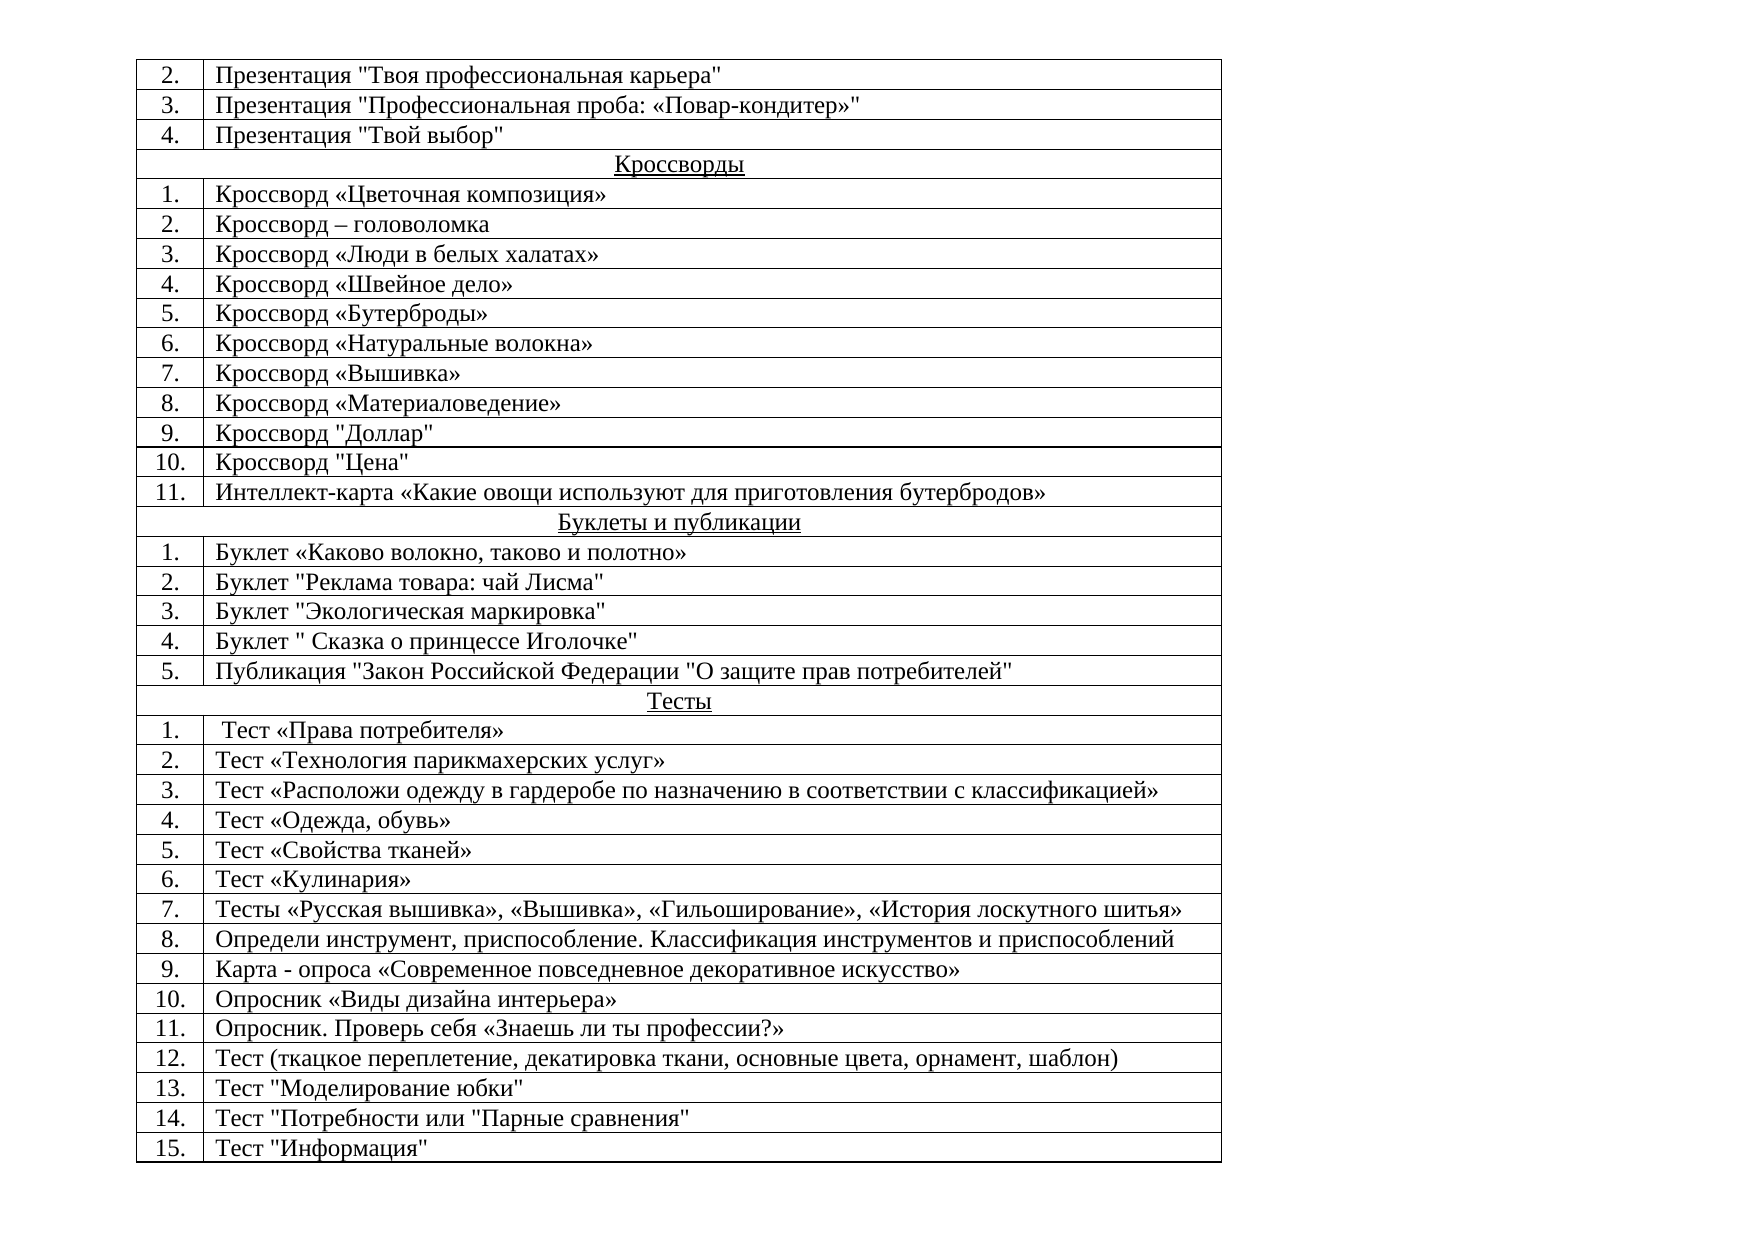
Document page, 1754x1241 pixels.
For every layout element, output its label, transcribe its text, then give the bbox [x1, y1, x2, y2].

table_cell 1. [137, 179, 203, 208]
table_cell Презентация "Твоя профессиональная карьера" [204, 60, 1221, 89]
table_cell 4. [137, 269, 203, 297]
table_cell 14. [137, 1103, 203, 1132]
table_cell 11. [137, 477, 203, 506]
table_cell Тесты «Русская вышивка», «Вышивка», «Гильоширование», «История лоскутного шитья» [204, 894, 1221, 923]
table_cell 5. [137, 299, 203, 327]
table_cell Презентация "Профессиональная проба: «Повар-кондитер»" [204, 90, 1221, 119]
table_cell Кроссворд «Натуральные волокна» [204, 328, 1221, 357]
table_cell 6. [137, 865, 203, 893]
table_cell 9. [137, 418, 203, 446]
table_cell 3. [137, 90, 203, 119]
table_cell Презентация "Твой выбор" [204, 120, 1221, 148]
table_cell Кроссворд "Доллар" [204, 418, 1221, 446]
table_cell Тест "Моделирование юбки" [204, 1073, 1221, 1102]
table_cell Кроссворд «Бутерброды» [204, 299, 1221, 327]
table_cell 2. [137, 209, 203, 238]
table_cell Кроссворд «Цветочная композиция» [204, 179, 1221, 208]
table_cell Тест «Права потребителя» [204, 716, 1221, 744]
table_cell 1. [137, 716, 203, 744]
table_cell 15. [137, 1133, 203, 1161]
table_cell Тест «Кулинария» [204, 865, 1221, 893]
table_cell Публикация "Закон Российской Федерации "О защите прав потребителей" [204, 656, 1221, 685]
table_cell Опросник «Виды дизайна интерьера» [204, 984, 1221, 1012]
table_cell 12. [137, 1043, 203, 1072]
table_cell 9. [137, 954, 203, 983]
table_cell 3. [137, 596, 203, 625]
table_cell Кроссворд – головоломка [204, 209, 1221, 238]
table_cell Буклет " Сказка о принцессе Иголочке" [204, 626, 1221, 655]
table_cell 10. [137, 984, 203, 1012]
table_cell Тест "Потребности или "Парные сравнения" [204, 1103, 1221, 1132]
table_cell Кроссворд «Вышивка» [204, 358, 1221, 387]
table_cell Определи инструмент, приспособление. Классификация инструментов и приспособлений [204, 924, 1221, 953]
table_cell 1. [137, 537, 203, 566]
table_cell 3. [137, 775, 203, 804]
table_cell 2. [137, 567, 203, 595]
table_cell Тест «Расположи одежду в гардеробе по назначению в соответствии с классификацией» [204, 775, 1221, 804]
table_cell Карта - опроса «Современное повседневное декоративное искусство» [204, 954, 1221, 983]
table_cell Опросник. Проверь себя «Знаешь ли ты профессии?» [204, 1014, 1221, 1042]
table_cell 2. [137, 60, 203, 89]
table_cell Кроссворд "Цена" [204, 448, 1221, 476]
table_cell Тест «Свойства тканей» [204, 835, 1221, 863]
table_cell 3. [137, 239, 203, 268]
table_cell Тест «Технология парикмахерских услуг» [204, 745, 1221, 774]
table_cell Кроссворд «Материаловедение» [204, 388, 1221, 417]
table_cell 10. [137, 448, 203, 476]
table_cell Кроссворд «Люди в белых халатах» [204, 239, 1221, 268]
table_cell 4. [137, 626, 203, 655]
table_cell 4. [137, 120, 203, 148]
table_cell 2. [137, 745, 203, 774]
table_cell 5. [137, 656, 203, 685]
table_cell Тесты [137, 686, 1221, 714]
table_cell 6. [137, 328, 203, 357]
table_cell Тест "Информация" [204, 1133, 1221, 1161]
table_cell Тест (ткацкое переплетение, декатировка ткани, основные цвета, орнамент, шаблон) [204, 1043, 1221, 1072]
table_cell Буклеты и публикации [137, 507, 1221, 536]
table_cell Кроссворд «Швейное дело» [204, 269, 1221, 297]
table_cell Буклет "Реклама товара: чай Лисма" [204, 567, 1221, 595]
table_cell 7. [137, 358, 203, 387]
table_cell Кроссворды [137, 150, 1221, 178]
table_cell 5. [137, 835, 203, 863]
table_cell 4. [137, 805, 203, 834]
table_cell Буклет "Экологическая маркировка" [204, 596, 1221, 625]
table_cell 7. [137, 894, 203, 923]
table_cell Буклет «Каково волокно, таково и полотно» [204, 537, 1221, 566]
table_cell 8. [137, 924, 203, 953]
table_cell 13. [137, 1073, 203, 1102]
table_cell 11. [137, 1014, 203, 1042]
table_cell Тест «Одежда, обувь» [204, 805, 1221, 834]
table_cell Интеллект-карта «Какие овощи используют для приготовления бутербродов» [204, 477, 1221, 506]
table_cell 8. [137, 388, 203, 417]
